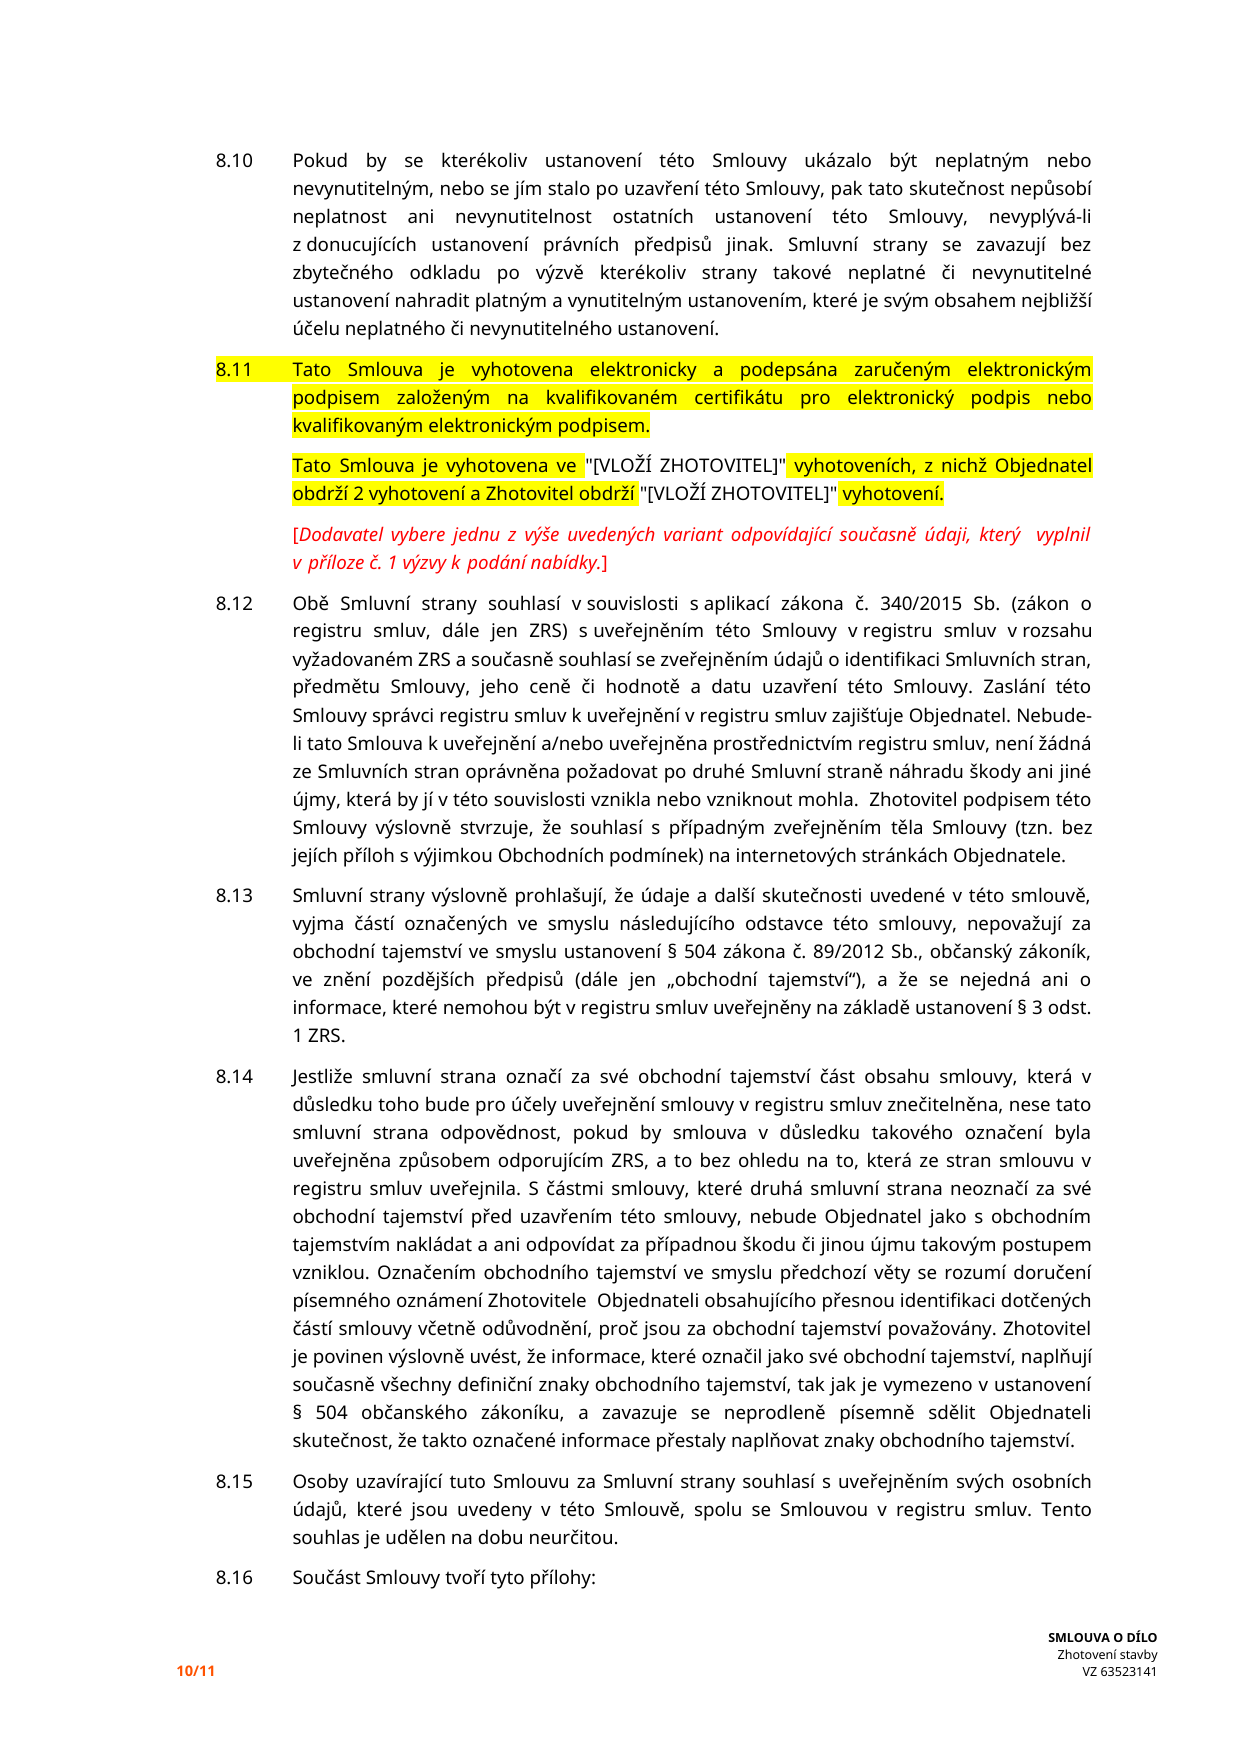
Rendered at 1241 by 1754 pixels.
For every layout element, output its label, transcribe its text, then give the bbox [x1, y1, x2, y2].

list Tato Smlouva je vyhotovena ve "[VLOŽÍ ZHOTOVITEL]" vyhotoveních, z nichž Objednatel obdrží 2 vyhotovení a Zhotovitel obdrží "[VLOŽÍ ZHOTOVITEL]" vyhotovení. [292, 453, 1093, 506]
list [Dodavatel vybere jednu z výše uvedených variant odpovídající současně údaji, který vyplnil v příloze č. 1 výzvy k podání nabídky.] [292, 521, 1093, 575]
text Pokud by se kterékoliv ustanovení této Smlouvy ukázalo být neplatným nebo nevynutitelným, nebo se jím stalo po uzavření této Smlouvy, pak tato skutečnost nepůsobí neplatnost ani nevynutitelnost ostatních ustanovení této Smlouvy, nevyplývá-li z donucujících ustanovení právních předpisů jinak. Smluvní strany se zavazují bez zbytečného odkladu po výzvě kterékoliv strany takové neplatné či nevynutitelné ustanovení nahradit platným a vynutitelným ustanovením, které je svým obsahem nejbližší účelu neplatného či nevynutitelného ustanovení. [216, 147, 1093, 341]
text Obě Smluvní strany souhlasí v souvislosti s aplikací zákona č. 340/2015 Sb. (zákon o registru smluv, dále jen ZRS) s uveřejněním této Smlouvy v registru smluv v rozsahu vyžadovaném ZRS a současně souhlasí se zveřejněním údajů o identifikaci Smluvních stran, předmětu Smlouvy, jeho ceně či hodnotě a datu uzavření této Smlouvy. Zaslání této Smlouvy správci registru smluv k uveřejnění v registru smluv zajišťuje Objednatel. Nebude-li tato Smlouva k uveřejnění a/nebo uveřejněna prostřednictvím registru smluv, není žádná ze Smluvních stran oprávněna požadovat po druhé Smluvní straně náhradu škody ani jiné újmy, která by jí v této souvislosti vznikla nebo vzniknout mohla. Zhotovitel podpisem této Smlouvy výslovně stvrzuje, že souhlasí s případným zveřejněním těla Smlouvy (tzn. bez jejích příloh s výjimkou Obchodních podmínek) na internetových stránkách Objednatele. [216, 590, 1093, 867]
text Jestliže smluvní strana označí za své obchodní tajemství část obsahu smlouvy, která v důsledku toho bude pro účely uveřejnění smlouvy v registru smluv znečitelněna, nese tato smluvní strana odpovědnost, pokud by smlouva v důsledku takového označení byla uveřejněna způsobem odporujícím ZRS, a to bez ohledu na to, která ze stran smlouvu v registru smluv uveřejnila. S částmi smlouvy, které druhá smluvní strana neoznačí za své obchodní tajemství před uzavřením této smlouvy, nebude Objednatel jako s obchodním tajemstvím nakládat a ani odpovídat za případnou škodu či jinou újmu takovým postupem vzniklou. Označením obchodního tajemství ve smyslu předchozí věty se rozumí doručení písemného oznámení Zhotovitele Objednateli obsahujícího přesnou identifikaci dotčených částí smlouvy včetně odůvodnění, proč jsou za obchodní tajemství považovány. Zhotovitel je povinen výslovně uvést, že informace, které označil jako své obchodní tajemství, naplňují současně všechny definiční znaky obchodního tajemství, tak jak je vymezeno v ustanovení § 504 občanského zákoníku, a zavazuje se neprodleně písemně sdělit Objednateli skutečnost, že takto označené informace přestaly naplňovat znaky obchodního tajemství. [216, 1063, 1093, 1453]
text Tato Smlouva je vyhotovena elektronicky a podepsána zaručeným elektronickým podpisem založeným na kvalifikovaném certifikátu pro elektronický podpis nebo kvalifikovaným elektronickým podpisem. [216, 382, 1093, 438]
text Osoby uzavírající tuto Smlouvu za Smluvní strany souhlasí s uveřejněním svých osobních údajů, které jsou uvedeny v této Smlouvě, spolu se Smlouvou v registru smluv. Tento souhlas je udělen na dobu neurčitou. [216, 1468, 1093, 1549]
text Smluvní strany výslovně prohlašují, že údaje a další skutečnosti uvedené v této smlouvě, vyjma částí označených ve smyslu následujícího odstavce této smlouvy, nepovažují za obchodní tajemství ve smyslu ustanovení § 504 zákona č. 89/2012 Sb., občanský zákoník, ve znění pozdějších předpisů (dále jen „obchodní tajemství“), a že se nejedná ani o informace, které nemohou být v registru smluv uveřejněny na základě ustanovení § 3 odst. 1 ZRS. [216, 882, 1093, 1048]
text Součást Smlouvy tvoří tyto přílohy: [216, 1564, 1093, 1590]
